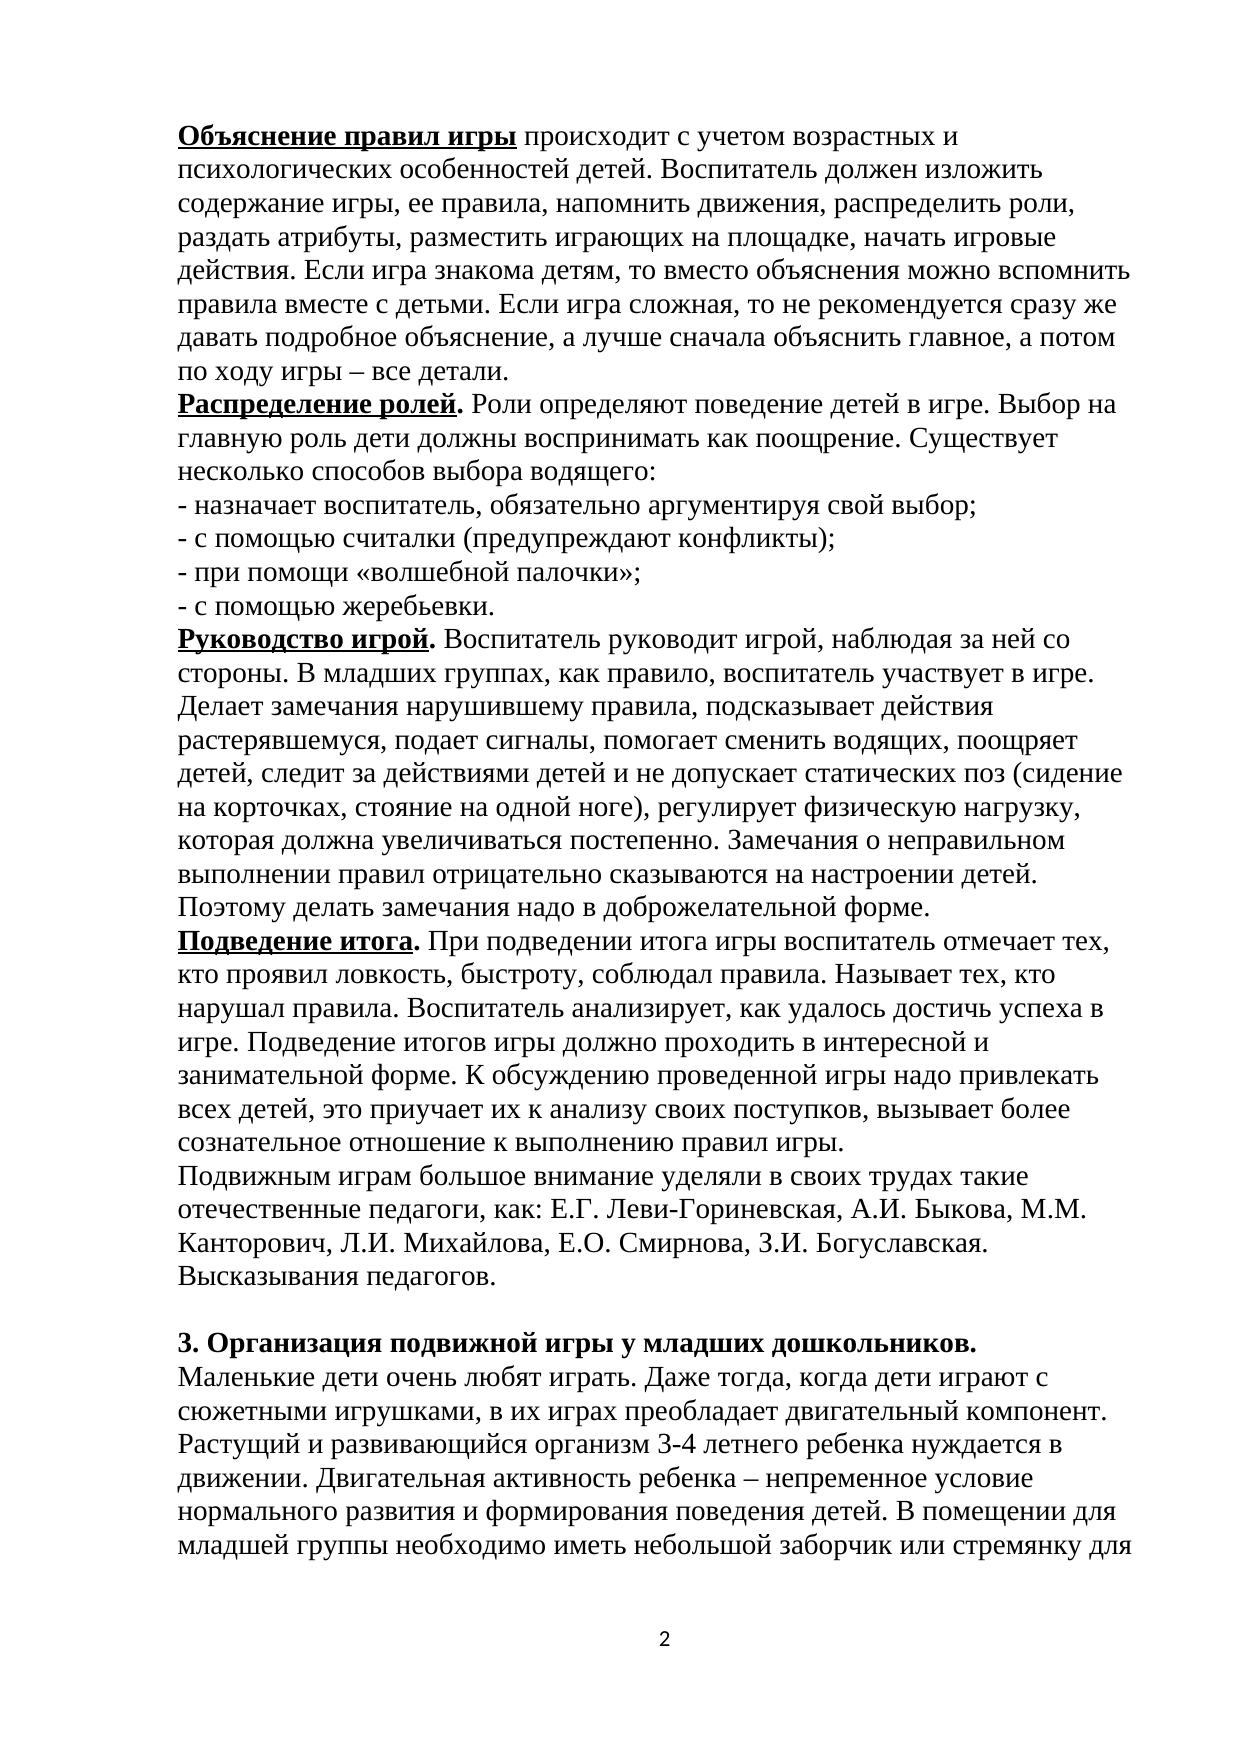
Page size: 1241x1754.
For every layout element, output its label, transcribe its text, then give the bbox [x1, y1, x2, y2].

text - при помощи «волшебной палочки»; [177, 554, 1152, 588]
text Руководство игрой. Воспитатель руководит игрой, наблюдая за ней со стороны. В младших группах, как правило, воспитатель участвует в игре. Делает замечания нарушившему правила, подсказывает действия растерявшемуся, подает сигналы, помогает сменить водящих, поощряет детей, следит за действиями детей и не допускает статических поз (сидение на корточках, стояние на одной ноге), регулирует физическую нагрузку, которая должна увеличиваться постепенно. Замечания о неправильном выполнении правил отрицательно сказываются на настроении детей. Поэтому делать замечания надо в доброжелательной форме. [177, 621, 1152, 923]
text - назначает воспитатель, обязательно аргументируя свой выбор; [177, 487, 1152, 521]
text 3. Организация подвижной игры у младших дошкольников. [177, 1326, 1152, 1359]
text - с помощью жеребьевки. [177, 588, 1152, 621]
text Подведение итога. При подведении итога игры воспитатель отмечает тех, кто проявил ловкость, быстроту, соблюдал правила. Называет тех, кто нарушал правила. Воспитатель анализирует, как удалось достичь успеха в игре. Подведение итогов игры должно проходить в интересной и занимательной форме. К обсуждению проведенной игры надо привлекать всех детей, это приучает их к анализу своих поступков, вызывает более сознательное отношение к выполнению правил игры. [177, 923, 1152, 1158]
text Распределение ролей. Роли определяют поведение детей в игре. Выбор на главную роль дети должны воспринимать как поощрение. Существует несколько способов выбора водящего: [177, 386, 1152, 487]
text - с помощью считалки (предупреждают конфликты); [177, 521, 1152, 554]
text Подвижным играм большое внимание уделяли в своих трудах такие отечественные педагоги, как: Е.Г. Леви-Гориневская, А.И. Быкова, М.М. Канторович, Л.И. Михайлова, Е.О. Смирнова, З.И. Богуславская. Высказывания педагогов. [177, 1158, 1152, 1292]
text Объяснение правил игры происходит с учетом возрастных и психологических особенностей детей. Воспитатель должен изложить содержание игры, ее правила, напомнить движения, распределить роли, раздать атрибуты, разместить играющих на площадке, начать игровые действия. Если игра знакома детям, то вместо объяснения можно вспомнить правила вместе с детьми. Если игра сложная, то не рекомендуется сразу же давать подробное объяснение, а лучше сначала объяснить главное, а потом по ходу игры – все детали. [177, 118, 1152, 386]
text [177, 1359, 1152, 1560]
